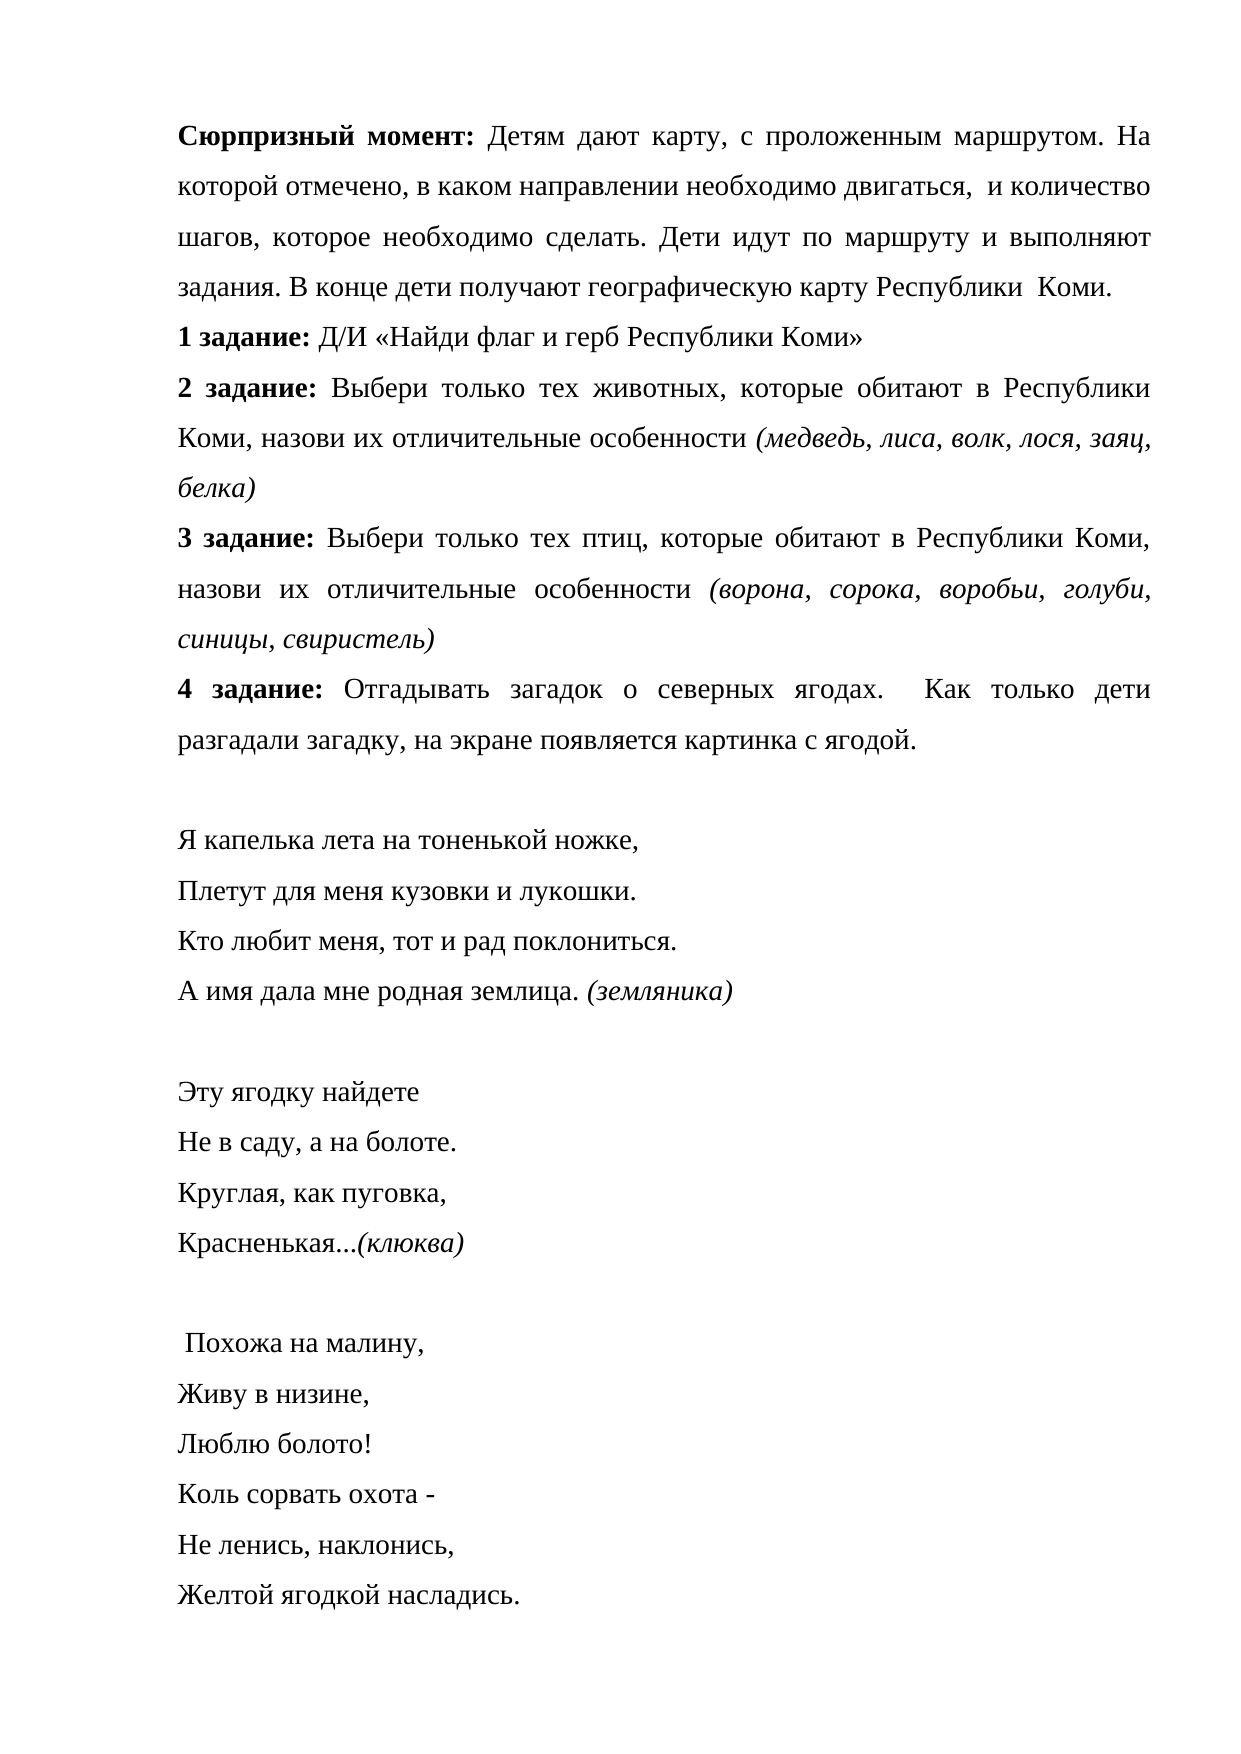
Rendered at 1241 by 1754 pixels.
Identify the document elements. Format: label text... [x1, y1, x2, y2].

text Не ленись, наклонись, [177, 1527, 1152, 1560]
text 2 задание: Выбери только тех животных, которые обитают в Республики Коми, назови их отличительные особенности (медведь, лиса, волк, лося, заяц, белка) [177, 370, 1152, 504]
text А имя дала мне родная землица. (земляника) [177, 973, 1152, 1007]
text Желтой ягодкой насладись. [177, 1577, 1152, 1611]
text Эту ягодку найдете [177, 1074, 1152, 1108]
text Плетут для меня кузовки и лукошки. [177, 873, 1152, 906]
text Я капелька лета на тоненькой ножке, [177, 822, 1152, 856]
text 3 задание: Выбери только тех птиц, которые обитают в Республики Коми, назови их отличительные особенности (ворона, сорока, воробьи, голуби, синицы, свиристель) [177, 521, 1152, 655]
text Кто любит меня, тот и рад поклониться. [177, 923, 1152, 957]
text Сюрпризный момент: Детям дают карту, с проложенным маршрутом. На которой отмечено, в каком направлении необходимо двигаться, и количество шагов, которое необходимо сделать. Дети идут по маршруту и выполняют задания. В конце дети получают географическую карту Республики Коми. [177, 118, 1152, 303]
text 4 задание: Отгадывать загадок о северных ягодах. Как только дети разгадали загадку, на экране появляется картинка с ягодой. [177, 672, 1152, 755]
text Красненькая...(клюква) [177, 1225, 1152, 1258]
text Живу в низине, [177, 1376, 1152, 1409]
text 1 задание: Д/И «Найди флаг и герб Республики Коми» [177, 319, 1152, 353]
text Круглая, как пуговка, [177, 1175, 1152, 1208]
text Коль сорвать охота - [177, 1477, 1152, 1510]
text Люблю болото! [177, 1426, 1152, 1460]
text Похожа на малину, [177, 1326, 1152, 1359]
text Не в саду, а на болоте. [177, 1124, 1152, 1158]
